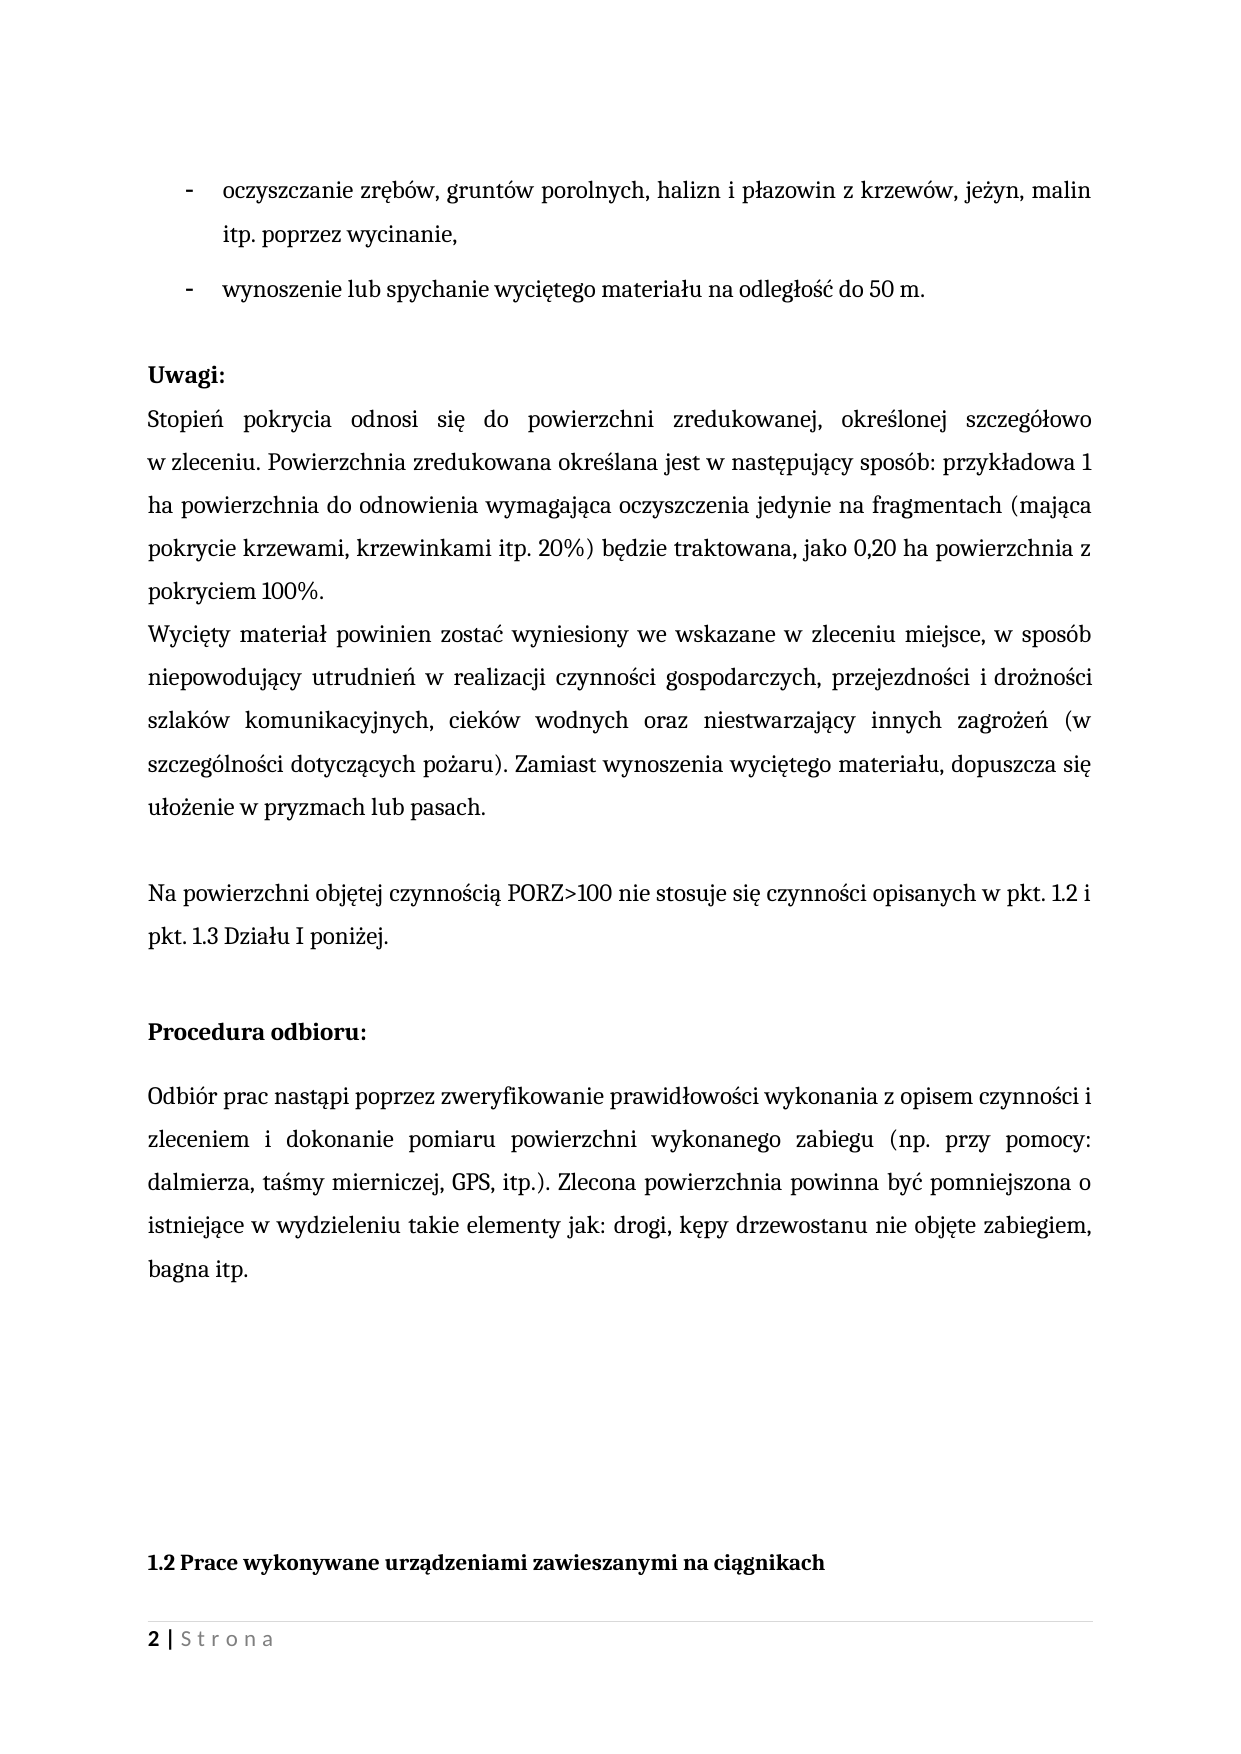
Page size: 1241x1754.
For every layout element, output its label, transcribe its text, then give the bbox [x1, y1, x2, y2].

text Uwagi: [148, 361, 1093, 390]
text 1.2 Prace wykonywane urządzeniami zawieszanymi na ciągnikach [148, 1549, 1093, 1576]
text Procedura odbioru: [148, 1018, 1093, 1047]
text Stopień pokrycia odnosi się do powierzchni zredukowanej, określonej szczegółowo w zleceniu. Powierzchnia zredukowana określana jest w następujący sposób: przykładowa 1 ha powierzchnia do odnowienia wymagająca oczyszczenia jedynie na fragmentach (mająca pokrycie krzewami, krzewinkami itp. 20%) będzie traktowana, jako 0,20 ha powierzchnia z pokryciem 100%. [148, 404, 1093, 606]
text Odbiór prac nastąpi poprzez zweryfikowanie prawidłowości wykonania z opisem czynności i zleceniem i dokonanie pomiaru powierzchni wykonanego zabiegu (np. przy pomocy: dalmierza, taśmy mierniczej, GPS, itp.). Zlecona powierzchnia powinna być pomniejszona o istniejące w wydzieleniu takie elementy jak: drogi, kępy drzewostanu nie objęte zabiegiem, bagna itp. [148, 1082, 1093, 1283]
text Na powierzchni objętej czynnością PORZ>100 nie stosuje się czynności opisanych w pkt. 1.2 i pkt. 1.3 Działu I poniżej. [148, 879, 1093, 951]
list oczyszczanie zrębów, gruntów porolnych, halizn i płazowin z krzewów, jeżyn, malin itp. poprzez wycinanie, [185, 176, 1093, 248]
list wynoszenie lub spychanie wyciętego materiału na odległość do 50 m. [185, 275, 1093, 304]
text Wycięty materiał powinien zostać wyniesiony we wskazane w zleceniu miejsce, w sposób niepowodujący utrudnień w realizacji czynności gospodarczych, przejezdności i drożności szlaków komunikacyjnych, cieków wodnych oraz niestwarzający innych zagrożeń (w szczególności dotyczących pożaru). Zamiast wynoszenia wyciętego materiału, dopuszcza się ułożenie w pryzmach lub pasach. [148, 620, 1093, 821]
